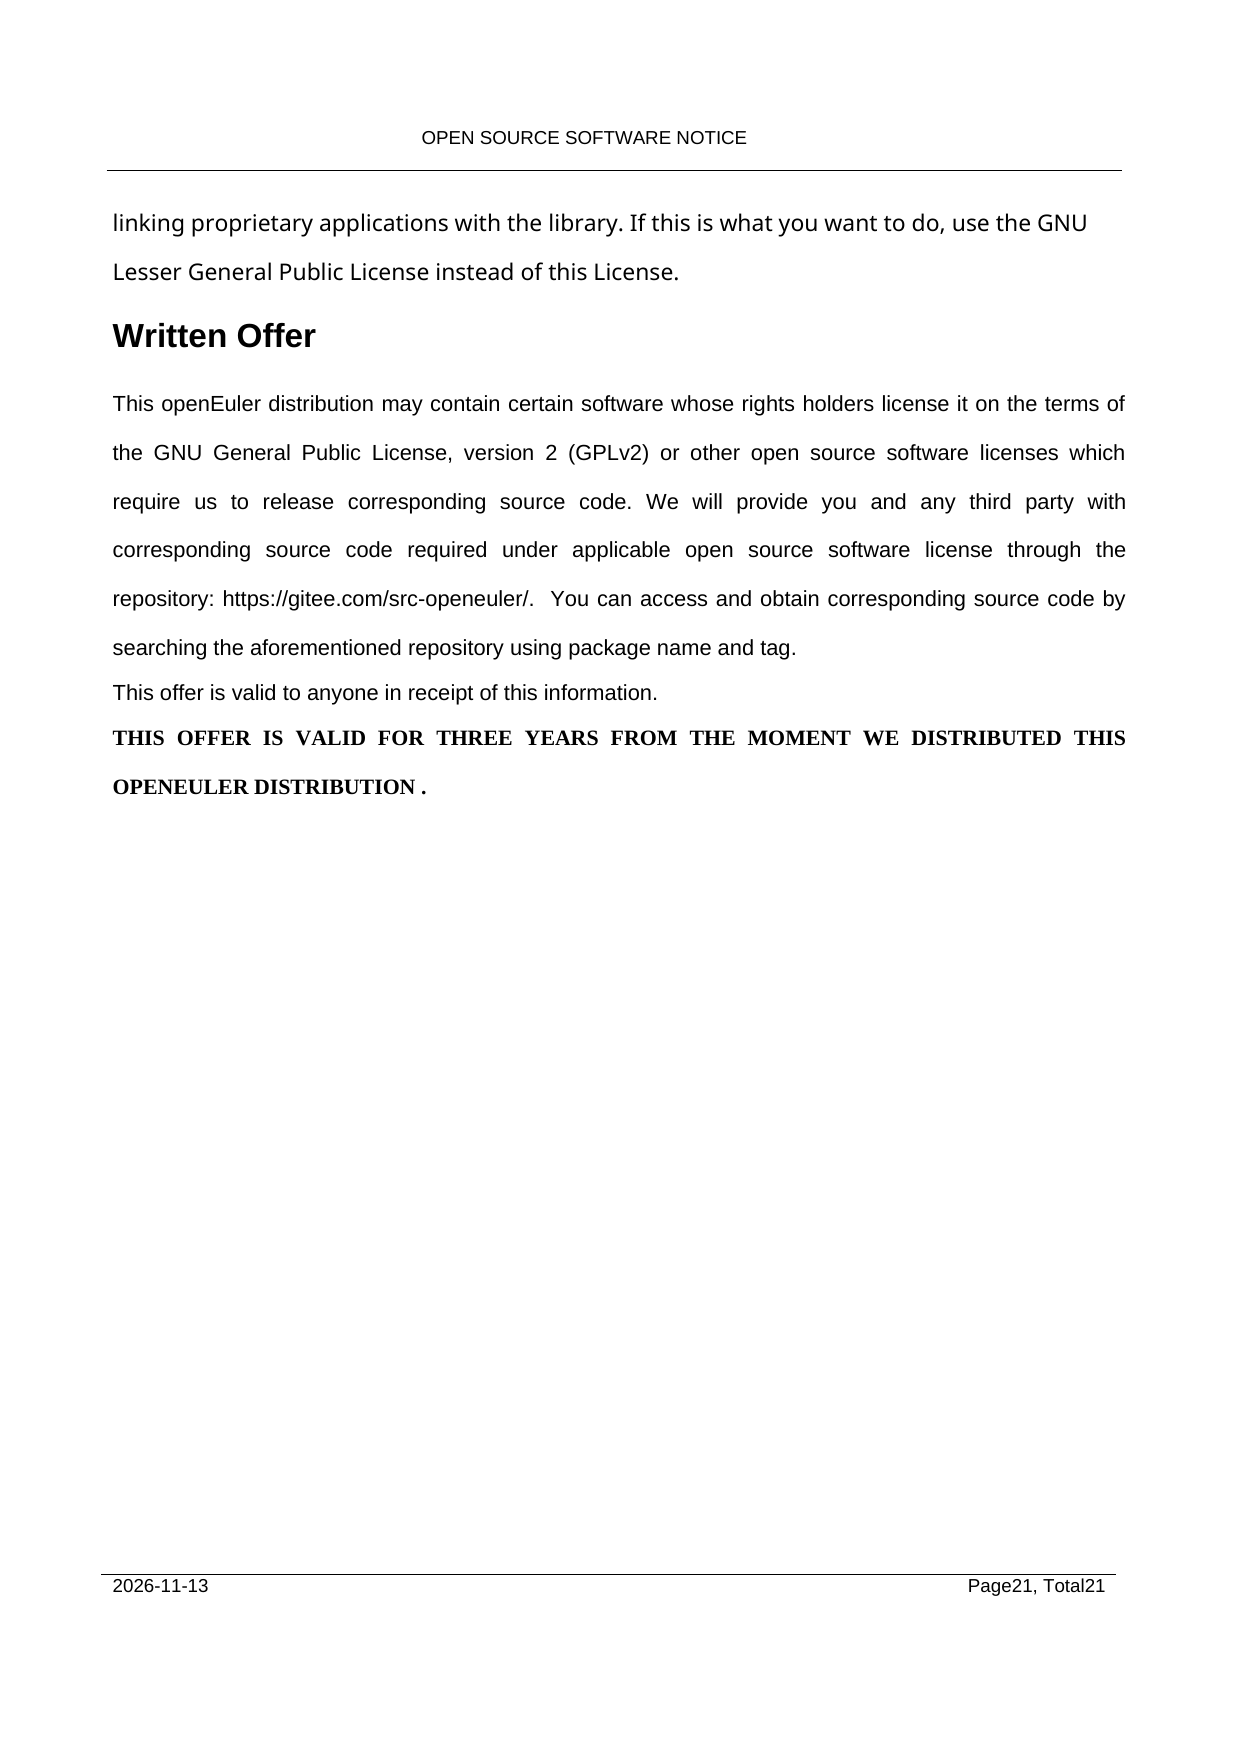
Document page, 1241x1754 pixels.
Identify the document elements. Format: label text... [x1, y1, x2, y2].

text This openEuler distribution may contain certain software whose rights holders license it on the terms of the GNU General Public License, version 2 (GPLv2) or other open source software licenses which require us to release corresponding source code. We will provide you and any third party with corresponding source code required under applicable open source software license through the repository: https://gitee.com/src-openeuler/. You can access and obtain corresponding source code by searching the aforementioned repository using package name and tag. [112, 387, 1128, 664]
text This offer is valid to anyone in receipt of this information. [112, 676, 1128, 709]
text Written Offer [112, 303, 1128, 368]
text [112, 206, 1128, 288]
text THIS OFFER IS VALID FOR THREE YEARS FROM THE MOMENT WE DISTRIBUTED THIS OPENEULER DISTRIBUTION . [112, 721, 1128, 803]
